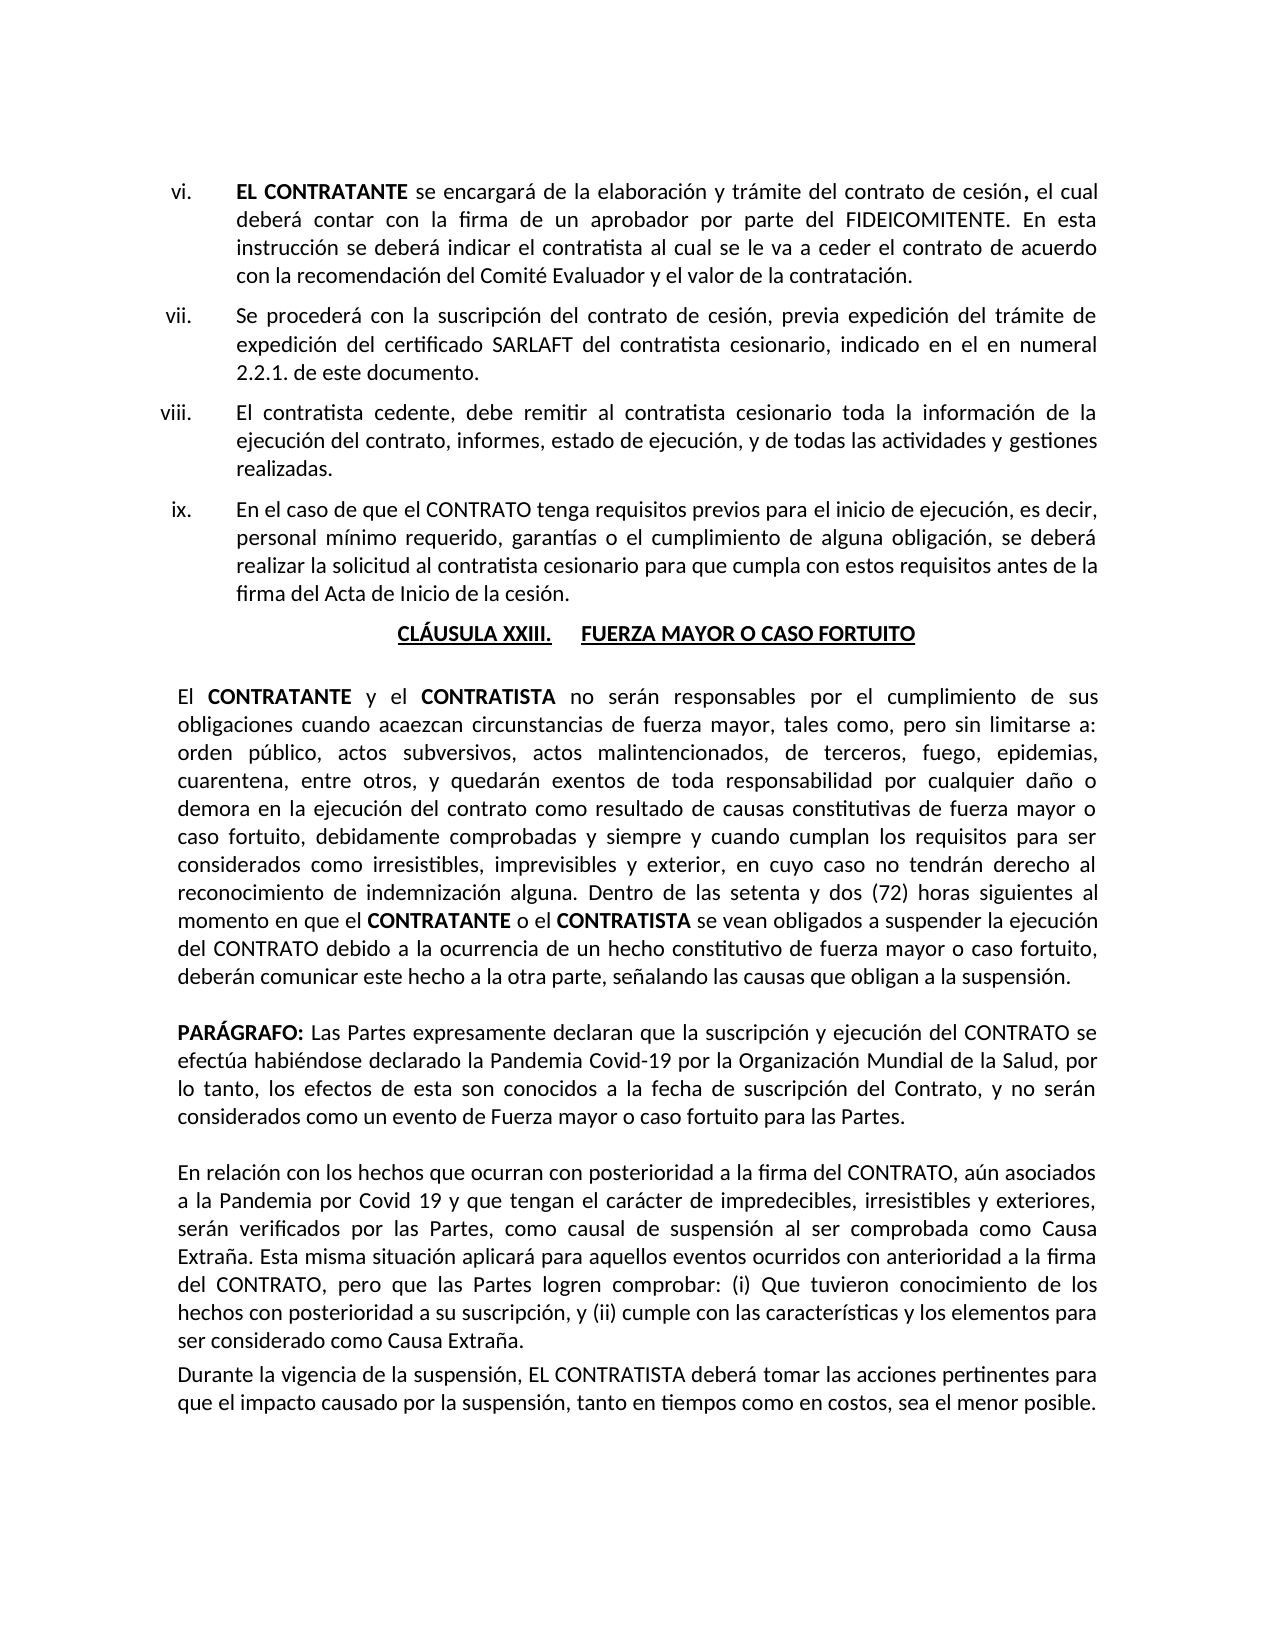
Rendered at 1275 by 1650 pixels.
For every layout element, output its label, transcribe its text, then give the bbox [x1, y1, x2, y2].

text PARÁGRAFO: Las Partes expresamente declaran que la suscripción y ejecución del CONTRATO se efectúa habiéndose declarado la Pandemia Covid-19 por la Organización Mundial de la Salud, por lo tanto, los efectos de esta son conocidos a la fecha de suscripción del Contrato, y no serán considerados como un evento de Fuerza mayor o caso fortuito para las Partes. [177, 1018, 1098, 1130]
subtitle CLÁUSULA XXIII. FUERZA MAYOR O CASO FORTUITO [148, 619, 1165, 647]
text En relación con los hechos que ocurran con posterioridad a la firma del CONTRATO, aún asociados a la Pandemia por Covid 19 y que tengan el carácter de impredecibles, irresistibles y exteriores, serán verificados por las Partes, como causal de suspensión al ser comprobada como Causa Extraña. Esta misma situación aplicará para aquellos eventos ocurridos con anterioridad a la firma del CONTRATO, pero que las Partes logren comprobar: (i) Que tuvieron conocimiento de los hechos con posterioridad a su suscripción, y (ii) cumple con las características y los elementos para ser considerado como Causa Extraña. [177, 1158, 1098, 1354]
list El contratista cedente, debe remitir al contratista cesionario toda la información de la ejecución del contrato, informes, estado de ejecución, y de todas las actividades y gestiones realizadas. [160, 398, 1098, 482]
text El CONTRATANTE y el CONTRATISTA no serán responsables por el cumplimiento de sus obligaciones cuando acaezcan circunstancias de fuerza mayor, tales como, pero sin limitarse a: orden público, actos subversivos, actos malintencionados, de terceros, fuego, epidemias, cuarentena, entre otros, y quedarán exentos de toda responsabilidad por cualquier daño o demora en la ejecución del contrato como resultado de causas constitutivas de fuerza mayor o caso fortuito, debidamente comprobadas y siempre y cuando cumplan los requisitos para ser considerados como irresistibles, imprevisibles y exterior, en cuyo caso no tendrán derecho al reconocimiento de indemnización alguna. Dentro de las setenta y dos (72) horas siguientes al momento en que el CONTRATANTE o el CONTRATISTA se vean obligados a suspender la ejecución del CONTRATO debido a la ocurrencia de un hecho constitutivo de fuerza mayor o caso fortuito, deberán comunicar este hecho a la otra parte, señalando las causas que obligan a la suspensión. [177, 682, 1098, 990]
list Se procederá con la suscripción del contrato de cesión, previa expedición del trámite de expedición del certificado SARLAFT del contratista cesionario, indicado en el en numeral 2.2.1. de este documento. [165, 302, 1098, 386]
text Durante la vigencia de la suspensión, EL CONTRATISTA deberá tomar las acciones pertinentes para que el impacto causado por la suspensión, tanto en tiempos como en costos, sea el menor posible. [177, 1361, 1098, 1416]
list En el caso de que el CONTRATO tenga requisitos previos para el inicio de ejecución, es decir, personal mínimo requerido, garantías o el cumplimiento de alguna obligación, se deberá realizar la solicitud al contratista cesionario para que cumpla con estos requisitos antes de la firma del Acta de Inicio de la cesión. [171, 495, 1098, 607]
list EL CONTRATANTE se encargará de la elaboración y trámite del contrato de cesión, el cual deberá contar con la firma de un aprobador por parte del FIDEICOMITENTE. En esta instrucción se deberá indicar el contratista al cual se le va a ceder el contrato de acuerdo con la recomendación del Comité Evaluador y el valor de la contratación. [171, 177, 1098, 289]
